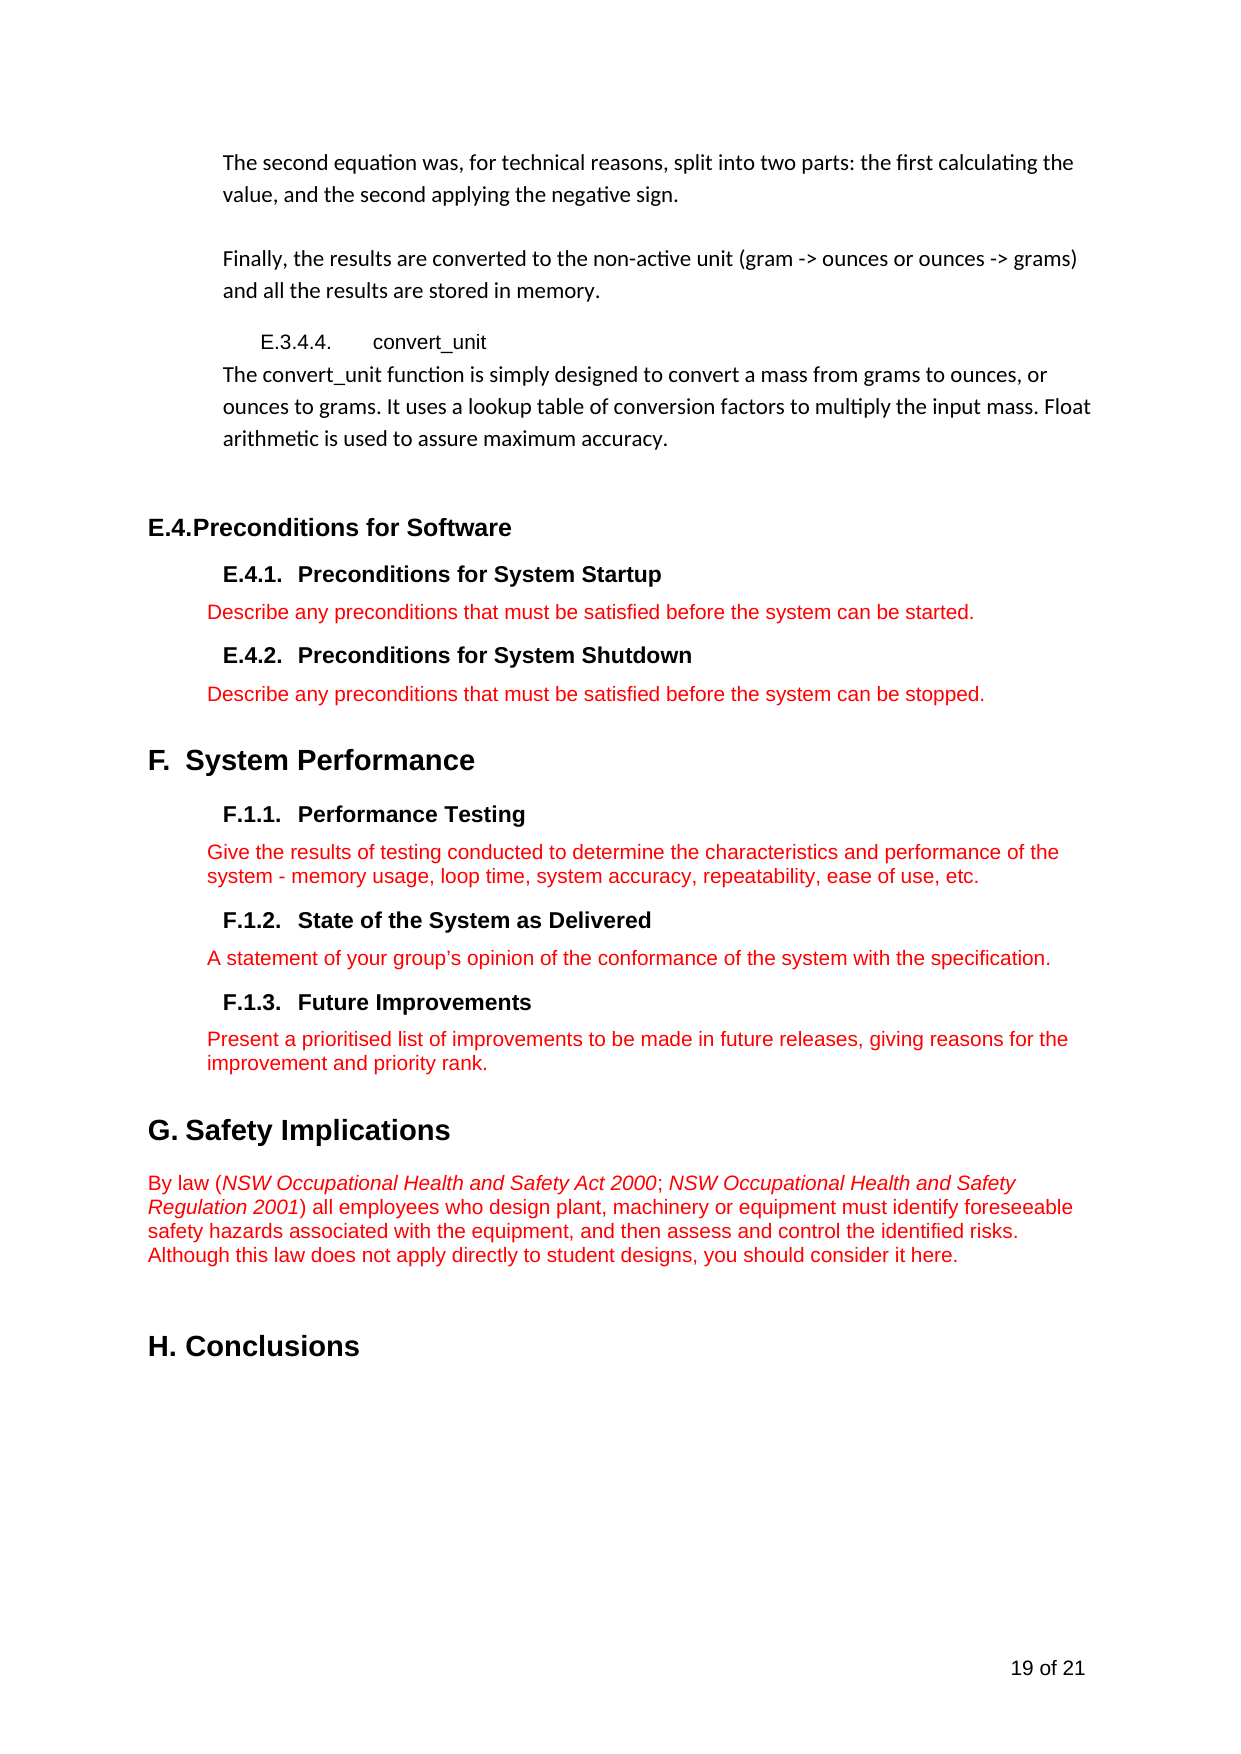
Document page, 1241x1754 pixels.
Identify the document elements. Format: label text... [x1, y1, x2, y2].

text Give the results of testing conducted to determine the characteristics and performance of the system - memory usage, loop time, system accuracy, repeatability, ease of use, etc. [207, 840, 1092, 888]
subtitle State of the System as Delivered [223, 907, 1092, 933]
subtitle Conclusions [148, 1328, 1092, 1362]
subtitle convert_unit [260, 329, 1092, 353]
subtitle System Performance [148, 743, 1092, 776]
subtitle Performance Testing [223, 801, 1092, 828]
subtitle Preconditions for System Startup [223, 561, 1092, 587]
subtitle Safety Implications [148, 1113, 1092, 1146]
text Describe any preconditions that must be satisfied before the system can be started. [207, 600, 1092, 624]
text A statement of your group’s opinion of the conformance of the system with the specification. [207, 946, 1092, 970]
text Regulation 2001) all employees who design plant, machinery or equipment must identify foreseeable safety hazards associated with the equipment, and then assess and control the identified risks. Although this law does not apply directly to student designs, you should consider it here. [148, 1195, 1092, 1267]
text Present a prioritised list of improvements to be made in future releases, giving reasons for the improvement and priority rank. [207, 1027, 1092, 1075]
list Finally, the results are converted to the non-active unit (gram -> ounces or ounces -> grams) and all the results are stored in memory. [223, 212, 1092, 304]
list The second equation was, for technical reasons, split into two parts: the first calculating the value, and the second applying the negative sign. [223, 148, 1092, 208]
subtitle Future Improvements [223, 988, 1092, 1015]
text By law (NSW Occupational Health and Safety Act 2000; NSW Occupational Health and Safety [148, 1171, 1092, 1195]
subtitle Preconditions for System Shutdown [223, 642, 1092, 669]
subtitle Preconditions for Software [148, 513, 1092, 542]
text Describe any preconditions that must be satisfied before the system can be stopped. [207, 681, 1092, 705]
list The convert_unit function is simply designed to convert a mass from grams to ounces, or ounces to grams. It uses a lookup table of conversion factors to multiply the input mass. Float arithmetic is used to assure maximum accuracy. [223, 360, 1092, 452]
